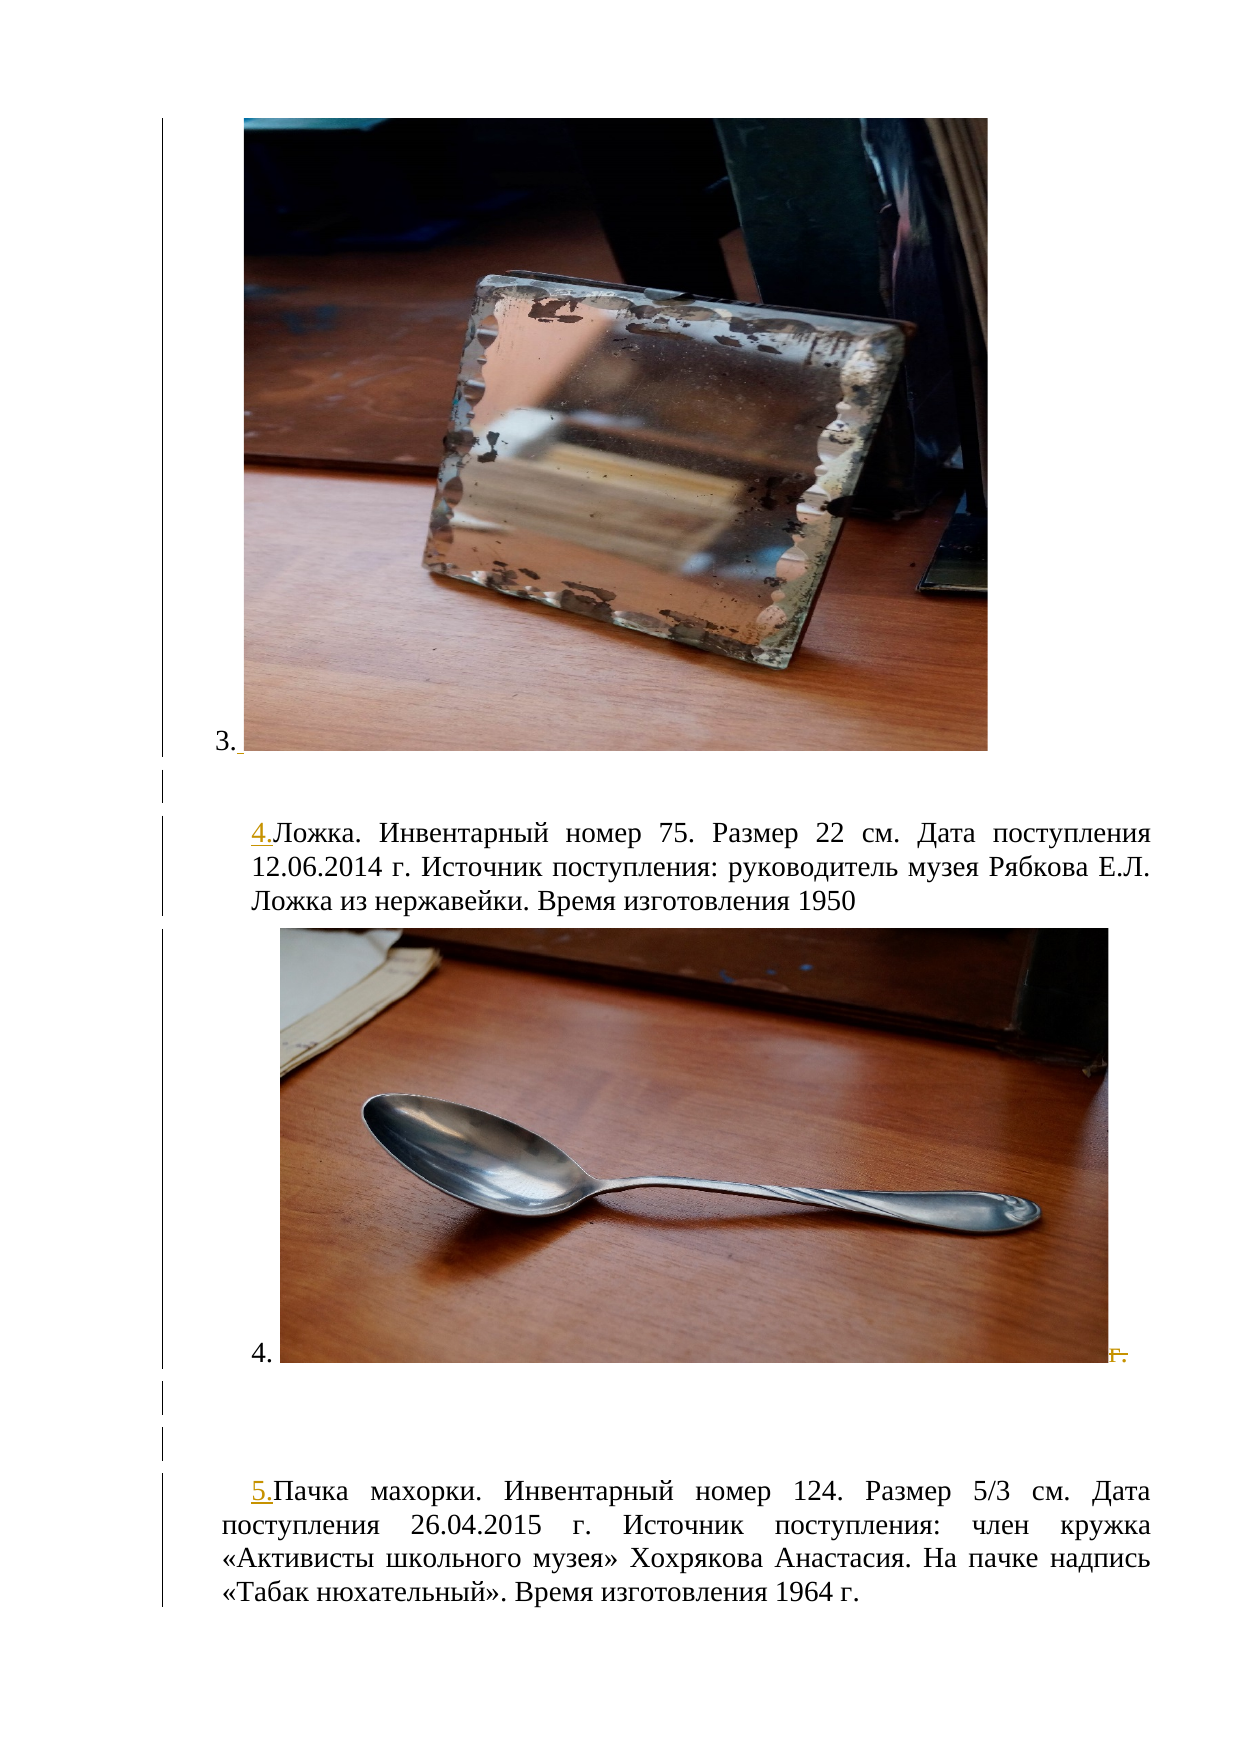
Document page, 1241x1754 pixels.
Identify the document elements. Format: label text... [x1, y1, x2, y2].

list Пачка махорки. Инвентарный номер 124. Размер 5/3 см. Дата поступления 26.04.2015 г. Источник поступления: член кружка «Активисты школьного музея» Хохрякова Анастасия. На пачке надпись «Табак нюхательный». Время изготовления 1964 г. [222, 1473, 1152, 1607]
picture [280, 928, 1109, 1363]
list Ложка. Инвентарный номер 75. Размер 22 см. Дата поступления 12.06.2014 г. Источник поступления: руководитель музея Рябкова Е.Л. Ложка из нержавейки. Время изготовления 1950 [251, 816, 1152, 916]
picture [243, 118, 988, 751]
